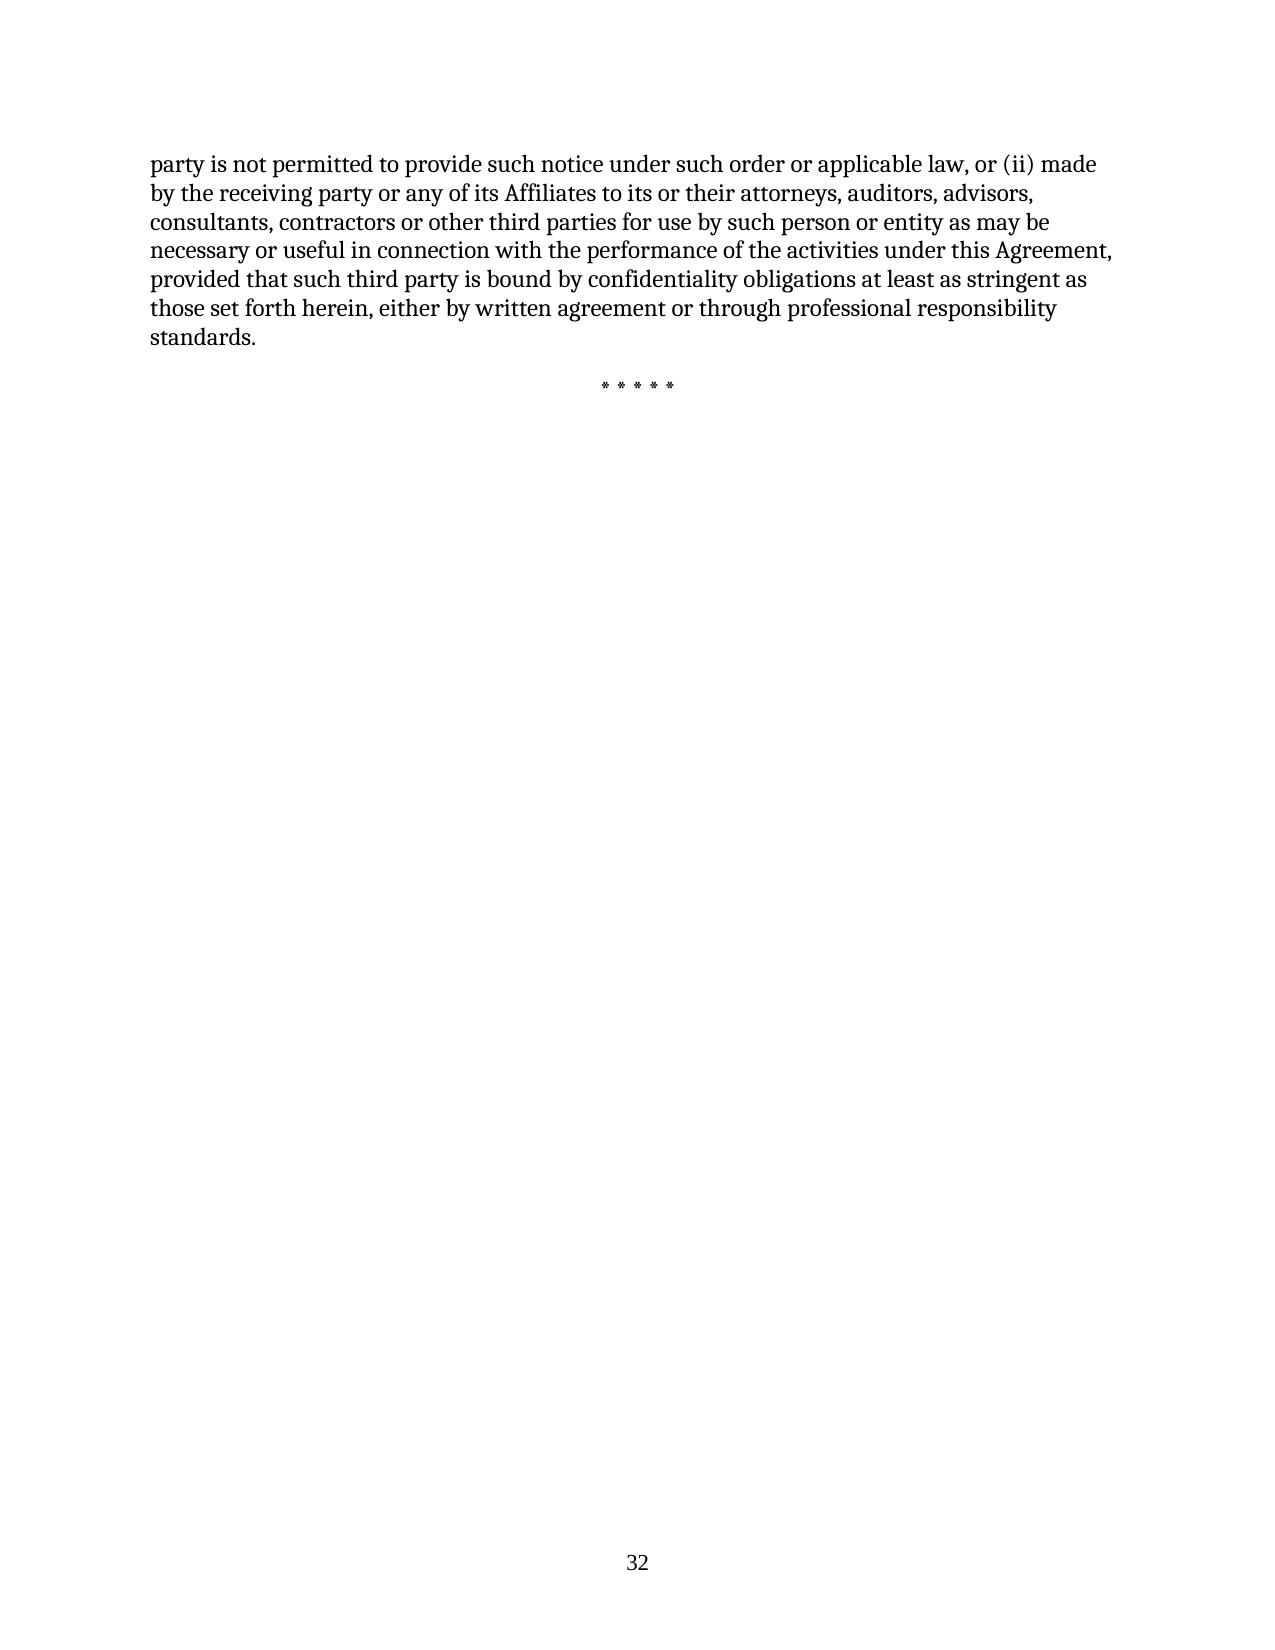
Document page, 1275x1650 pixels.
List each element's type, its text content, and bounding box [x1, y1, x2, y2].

text * * * * * [150, 376, 1125, 405]
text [150, 150, 1125, 351]
